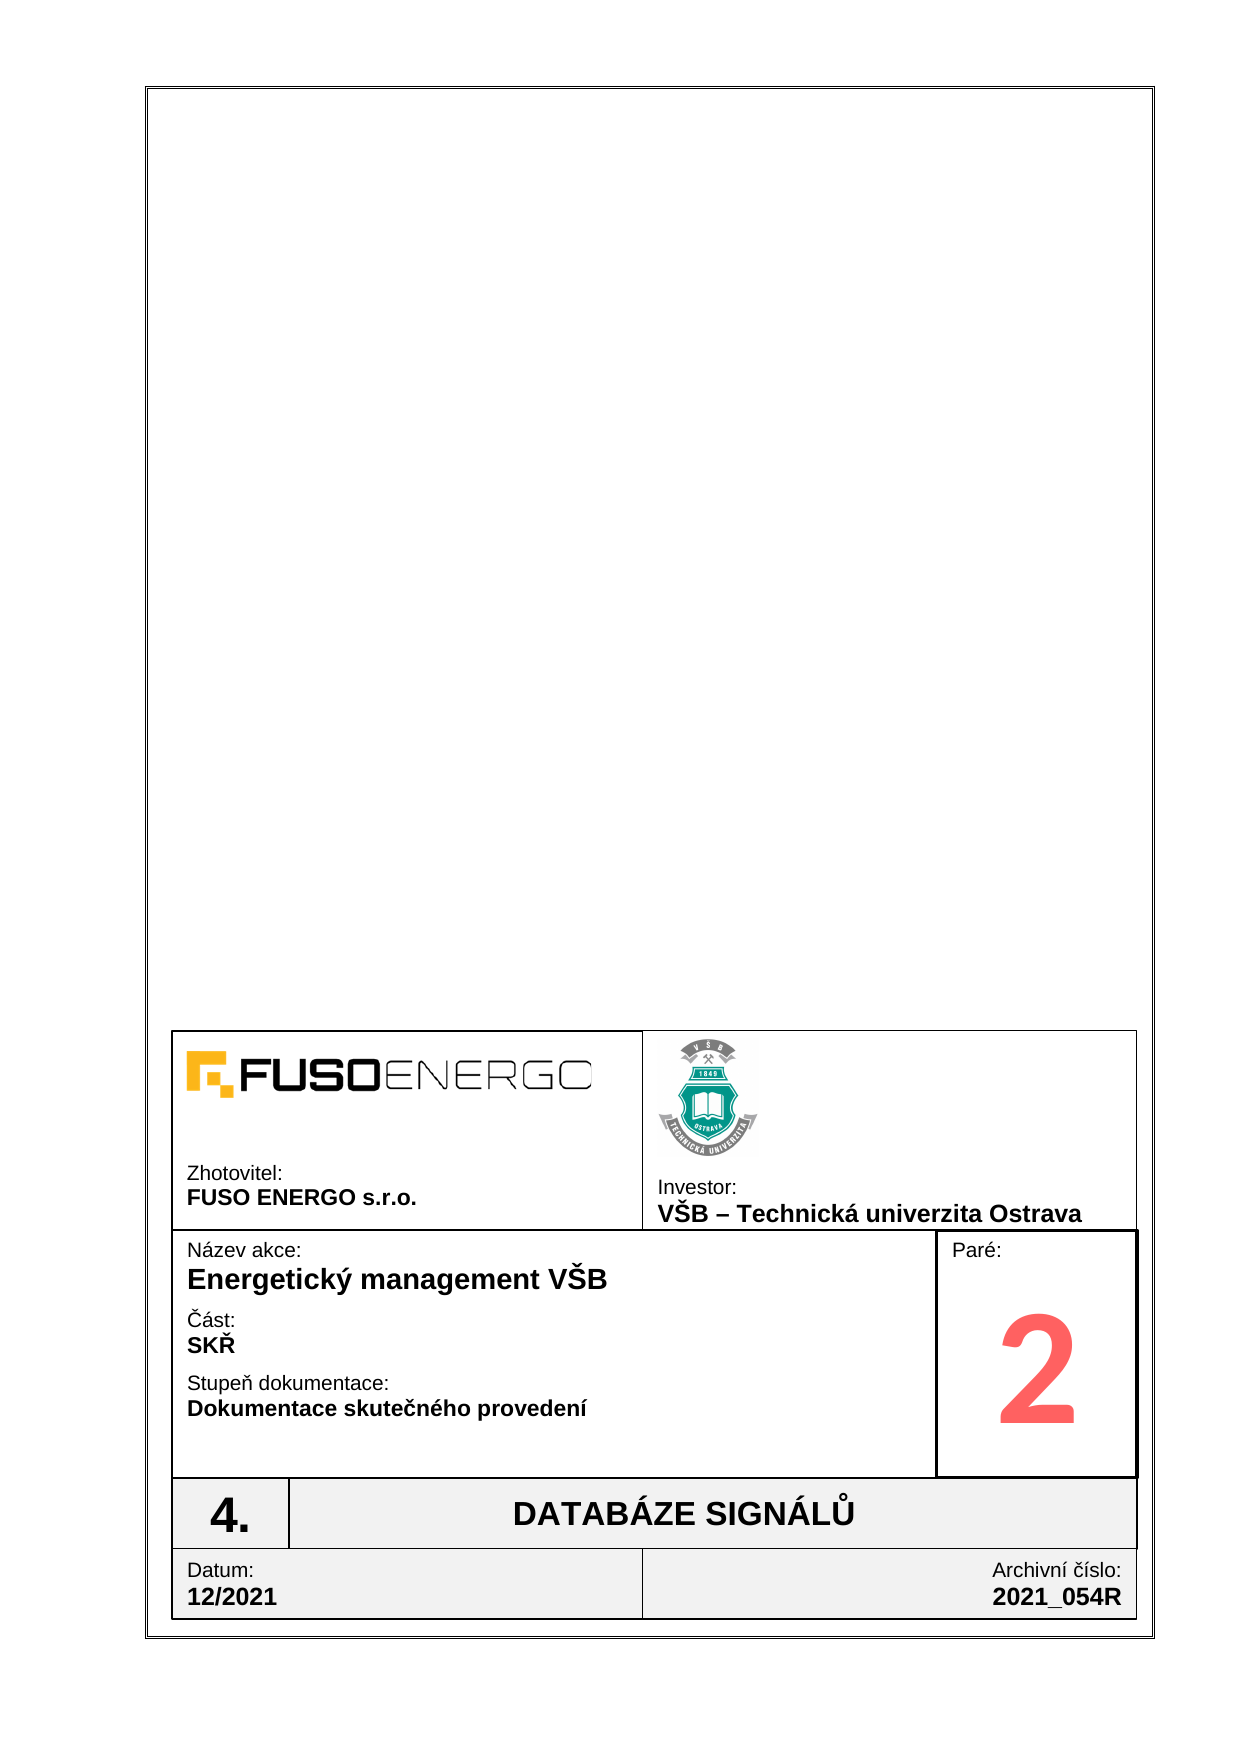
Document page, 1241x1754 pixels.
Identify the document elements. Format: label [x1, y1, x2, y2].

picture [657, 1038, 759, 1157]
picture [186, 1051, 592, 1098]
